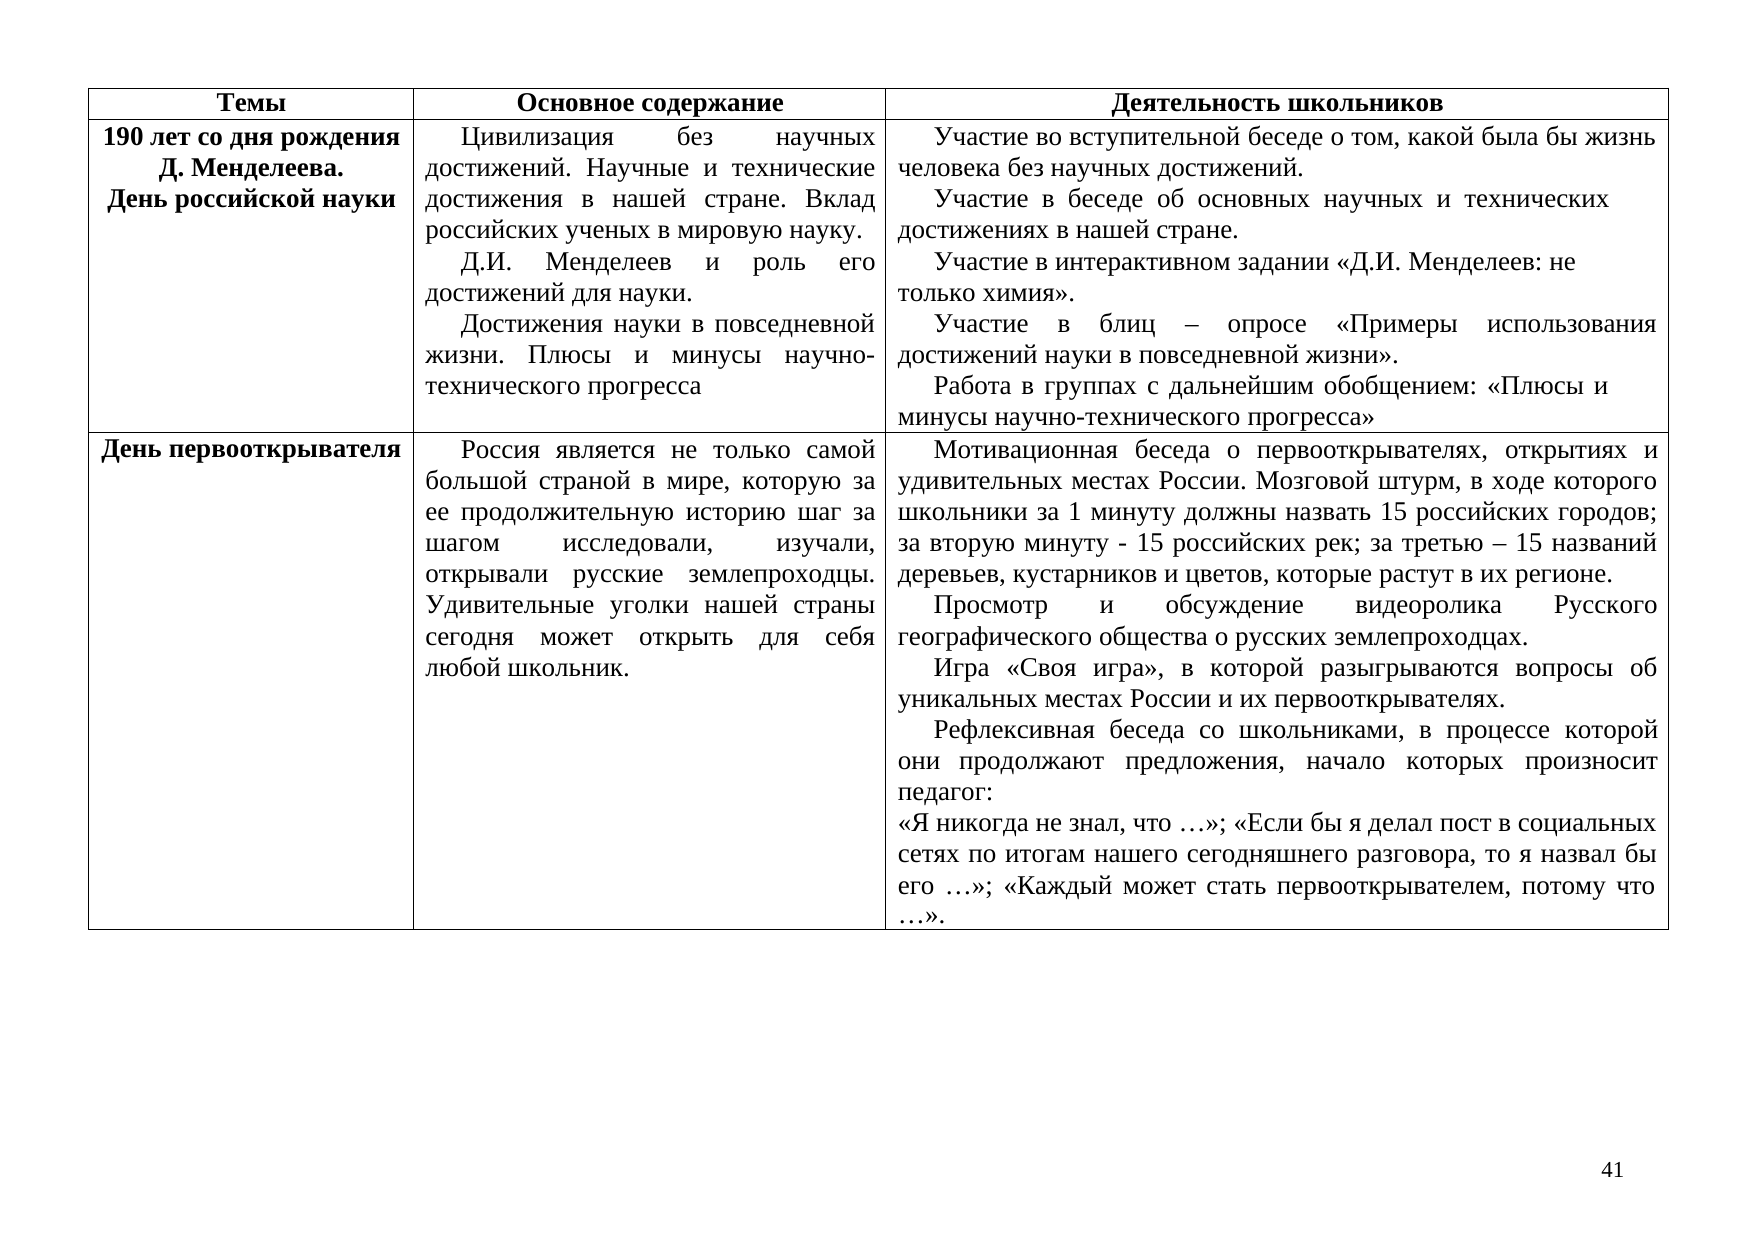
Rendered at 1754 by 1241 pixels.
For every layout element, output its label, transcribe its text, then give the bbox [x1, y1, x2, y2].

table_header Основное содержание [414, 89, 885, 119]
table_header Темы [89, 89, 413, 119]
table_cell Россия является не только самой большой страной в мире, которую за ее продолжительную историю шаг за шагом исследовали, изучали, открывали русские землепроходцы. Удивительные уголки нашей страны сегодня может открыть для себя любой школьник. [414, 433, 885, 929]
table_cell Цивилизация без научных достижений. Научные и технические достижения в нашей стране. Вклад российских ученых в мировую науку. Д.И. Менделеев и роль его достижений для науки. Достижения науки в повседневной жизни. Плюсы и минусы научно- технического прогресса [414, 120, 885, 432]
table_cell День первооткрывателя [89, 433, 413, 929]
table_cell Мотивационная беседа о первооткрывателях, открытиях и удивительных местах России. Мозговой штурм, в ходе которого школьники за 1 минуту должны назвать 15 российских городов; за вторую минуту - 15 российских рек; за третью – 15 названий деревьев, кустарников и цветов, которые растут в их регионе. Просмотр и обсуждение видеоролика Русского географического общества о русских землепроходцах. Игра «Своя игра», в которой разыгрываются вопросы об уникальных местах России и их первооткрывателях. Рефлексивная беседа со школьниками, в процессе которой они продолжают предложения, начало которых произносит педагог: «Я никогда не знал, что …»; «Если бы я делал пост в социальных сетях по итогам нашего сегодняшнего разговора, то я назвал бы его …»; «Каждый может стать первооткрывателем, потому что …». [886, 433, 1668, 929]
table_cell Участие во вступительной беседе о том, какой была бы жизнь человека без научных достижений. Участие в беседе об основных научных и технических достижениях в нашей стране. Участие в интерактивном задании «Д.И. Менделеев: не только химия». Участие в блиц – опросе «Примеры использования достижений науки в повседневной жизни». Работа в группах с дальнейшим обобщением: «Плюсы и минусы научно-технического прогресса» [886, 120, 1668, 432]
table_header Деятельность школьников [886, 89, 1668, 119]
table_cell 190 лет со дня рождения Д. Менделеева. День российской науки [89, 120, 413, 432]
